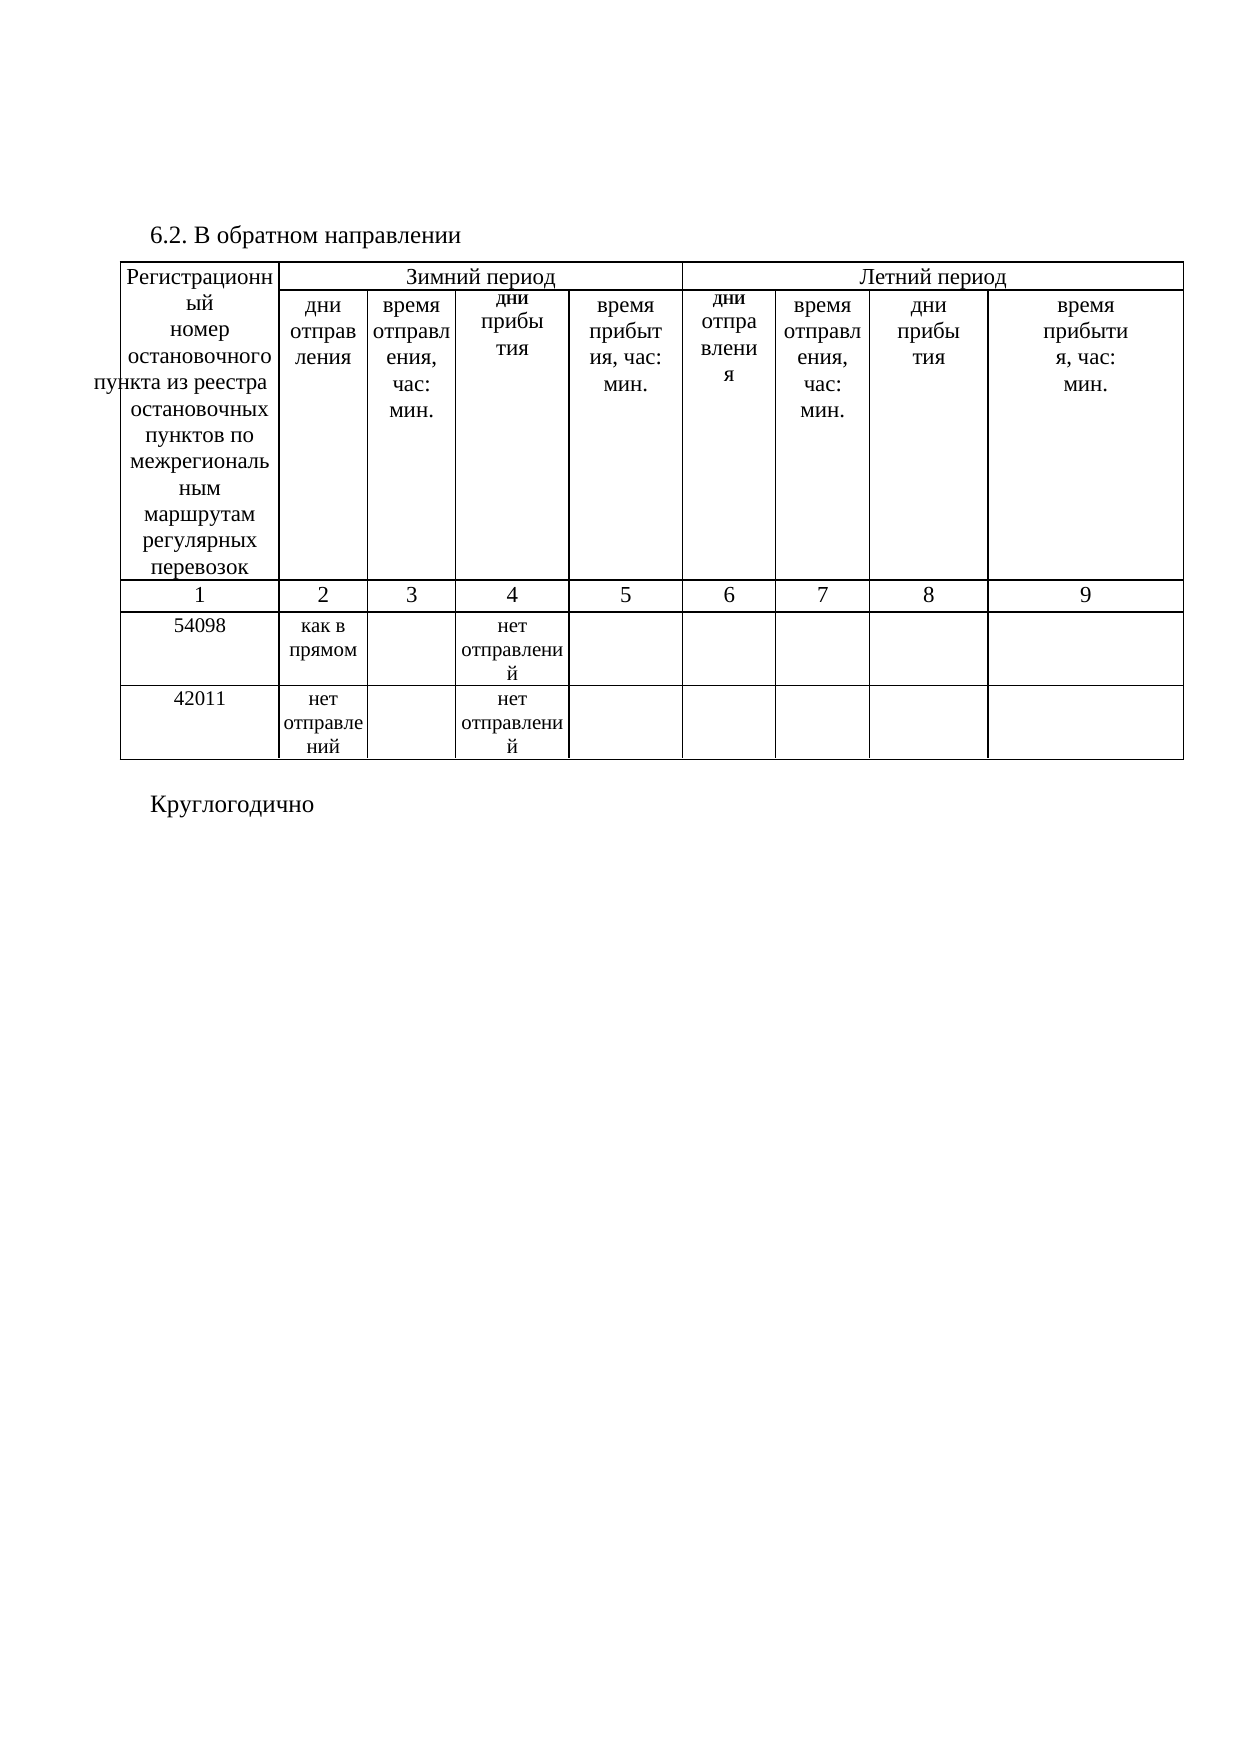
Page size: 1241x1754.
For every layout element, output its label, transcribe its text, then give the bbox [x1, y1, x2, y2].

table_cell 1 [121, 581, 278, 611]
table_cell 6 [683, 581, 775, 611]
table_cell 54098 [121, 613, 278, 685]
table_cell нет отправлений [280, 686, 367, 758]
table_cell 4 [456, 581, 568, 611]
table_cell [683, 686, 775, 758]
table_cell время отправл ения, час: мин. [368, 291, 455, 579]
table_cell 8 [870, 581, 987, 611]
table_cell 42011 [121, 686, 278, 758]
table_cell дни отправ ления [280, 291, 367, 579]
table_cell [683, 613, 775, 685]
table_cell нет отправлений [456, 613, 568, 685]
table_cell как в прямом [280, 613, 367, 685]
table_cell ДНИ прибы тия [456, 291, 568, 579]
table_cell время отправл ения, час: мин. [776, 291, 869, 579]
table_cell [870, 613, 987, 685]
table_cell [776, 686, 869, 758]
table_cell 5 [570, 581, 682, 611]
table_cell [368, 686, 455, 758]
table_cell 7 [776, 581, 869, 611]
table_cell ДНИ отпра влени я [683, 291, 775, 579]
table_cell дни прибы тия [870, 291, 987, 579]
table_cell [989, 613, 1183, 685]
table_cell нет отправлений [456, 686, 568, 758]
table_cell [570, 686, 682, 758]
text 6.2. В обратном направлении [150, 220, 1090, 249]
table_cell 9 [989, 581, 1183, 611]
table_cell 3 [368, 581, 455, 611]
table_cell 2 [280, 581, 367, 611]
table_header Зимний период [280, 263, 682, 289]
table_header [121, 263, 278, 579]
table_cell [776, 613, 869, 685]
table_cell [570, 613, 682, 685]
table_cell [368, 613, 455, 685]
table_cell [870, 686, 987, 758]
table_header Летний период [683, 263, 1183, 289]
table_cell время прибыти я, час: мин. [989, 291, 1183, 579]
text Круглогодично [150, 789, 1090, 817]
table_cell [989, 686, 1183, 758]
table_cell время прибыт ия, час: мин. [570, 291, 682, 579]
